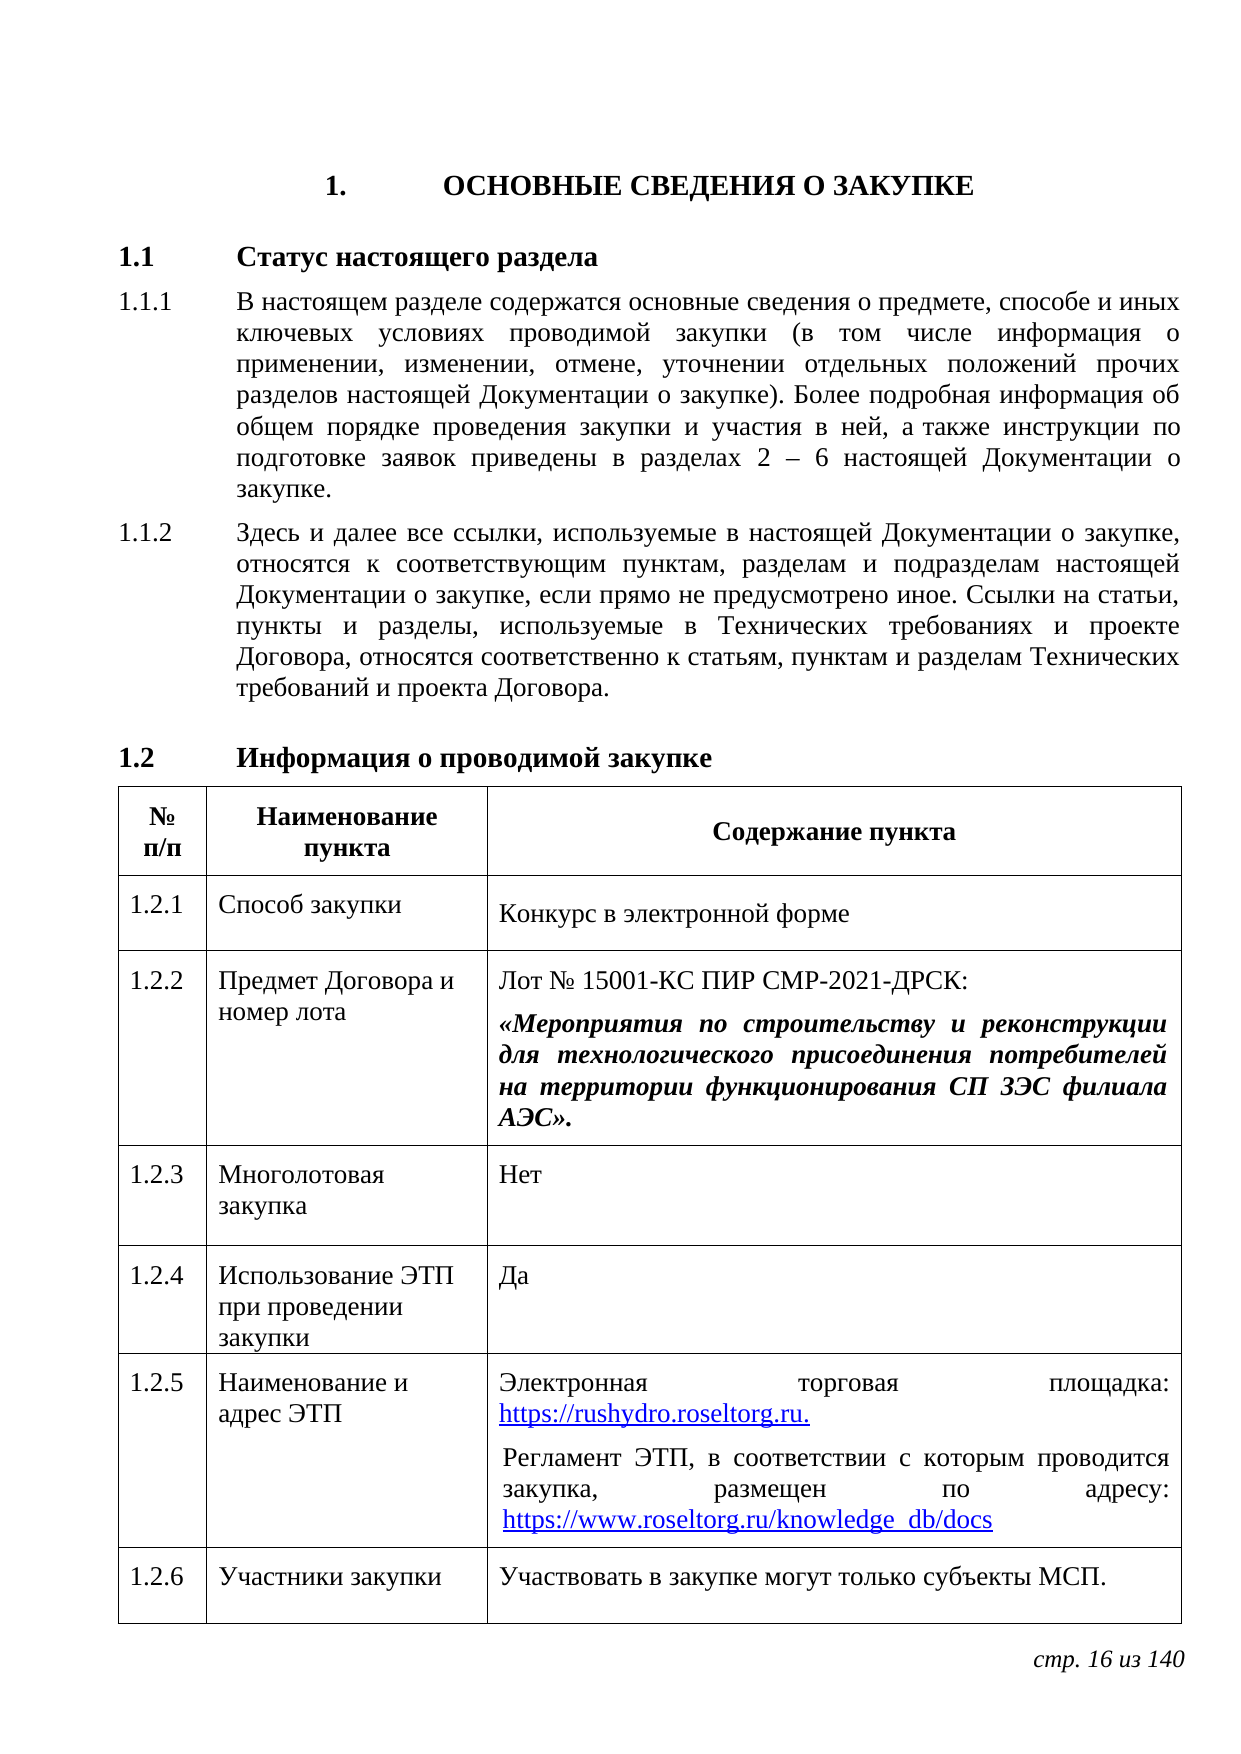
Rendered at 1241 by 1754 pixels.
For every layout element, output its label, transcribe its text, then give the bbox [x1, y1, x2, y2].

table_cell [488, 1548, 1181, 1622]
table_cell [119, 1548, 206, 1622]
table_header Наименование пункта [207, 787, 487, 874]
subtitle Информация о проводимой закупке [118, 740, 1181, 774]
table_cell Да [488, 1246, 1181, 1352]
table_cell Электронная торговая площадка: https://rushydro.roseltorg.ru. Регламент ЭТП, в соответствии с которым проводится закупка, размещен по адресу: https://www.roseltorg.ru/knowledge_db/docs [488, 1354, 1181, 1547]
table_header № п/п [119, 787, 206, 874]
table_cell Конкурс в электронной форме [488, 876, 1181, 950]
subtitle ОСНОВНЫЕ СВЕДЕНИЯ О ЗАКУПКЕ [118, 168, 1181, 202]
table_cell [119, 1246, 206, 1352]
table_cell [119, 876, 206, 950]
list В настоящем разделе содержатся основные сведения о предмете, способе и иных ключевых условиях проводимой закупки (в том числе информация о применении, изменении, отмене, уточнении отдельных положений прочих разделов настоящей Документации о закупке). Более подробная информация об общем порядке проведения закупки и участия в ней, а также инструкции по подготовке заявок приведены в разделах 2 – 6 настоящей Документации о закупке. [118, 285, 1181, 503]
table_cell [119, 951, 206, 1144]
table_cell Предмет Договора и номер лота [207, 951, 487, 1144]
list Здесь и далее все ссылки, используемые в настоящей Документации о закупке, относятся к соответствующим пунктам, разделам и подразделам настоящей Документации о закупке, если прямо не предусмотрено иное. Ссылки на статьи, пункты и разделы, используемые в Технических требованиях и проекте Договора, относятся соответственно к статьям, пунктам и разделам Технических требований и проекта Договора. [118, 516, 1181, 703]
table_cell Лот № 15001-КС ПИР СМР-2021-ДРСК: «Мероприятия по строительству и реконструкции для технологического присоединения потребителей на территории функционирования СП ЗЭС филиала АЭС». [488, 951, 1181, 1144]
table_cell [119, 1354, 206, 1547]
table_cell Многолотовая закупка [207, 1146, 487, 1245]
table_cell Способ закупки [207, 876, 487, 950]
table_cell [119, 1146, 206, 1245]
table_header Содержание пункта [488, 787, 1181, 874]
table_cell Нет [488, 1146, 1181, 1245]
subtitle Статус настоящего раздела [118, 239, 1181, 273]
table_cell Наименование и адрес ЭТП [207, 1354, 487, 1547]
table_cell Использование ЭТП при проведении закупки [207, 1246, 487, 1352]
table_cell Участники закупки [207, 1548, 487, 1622]
